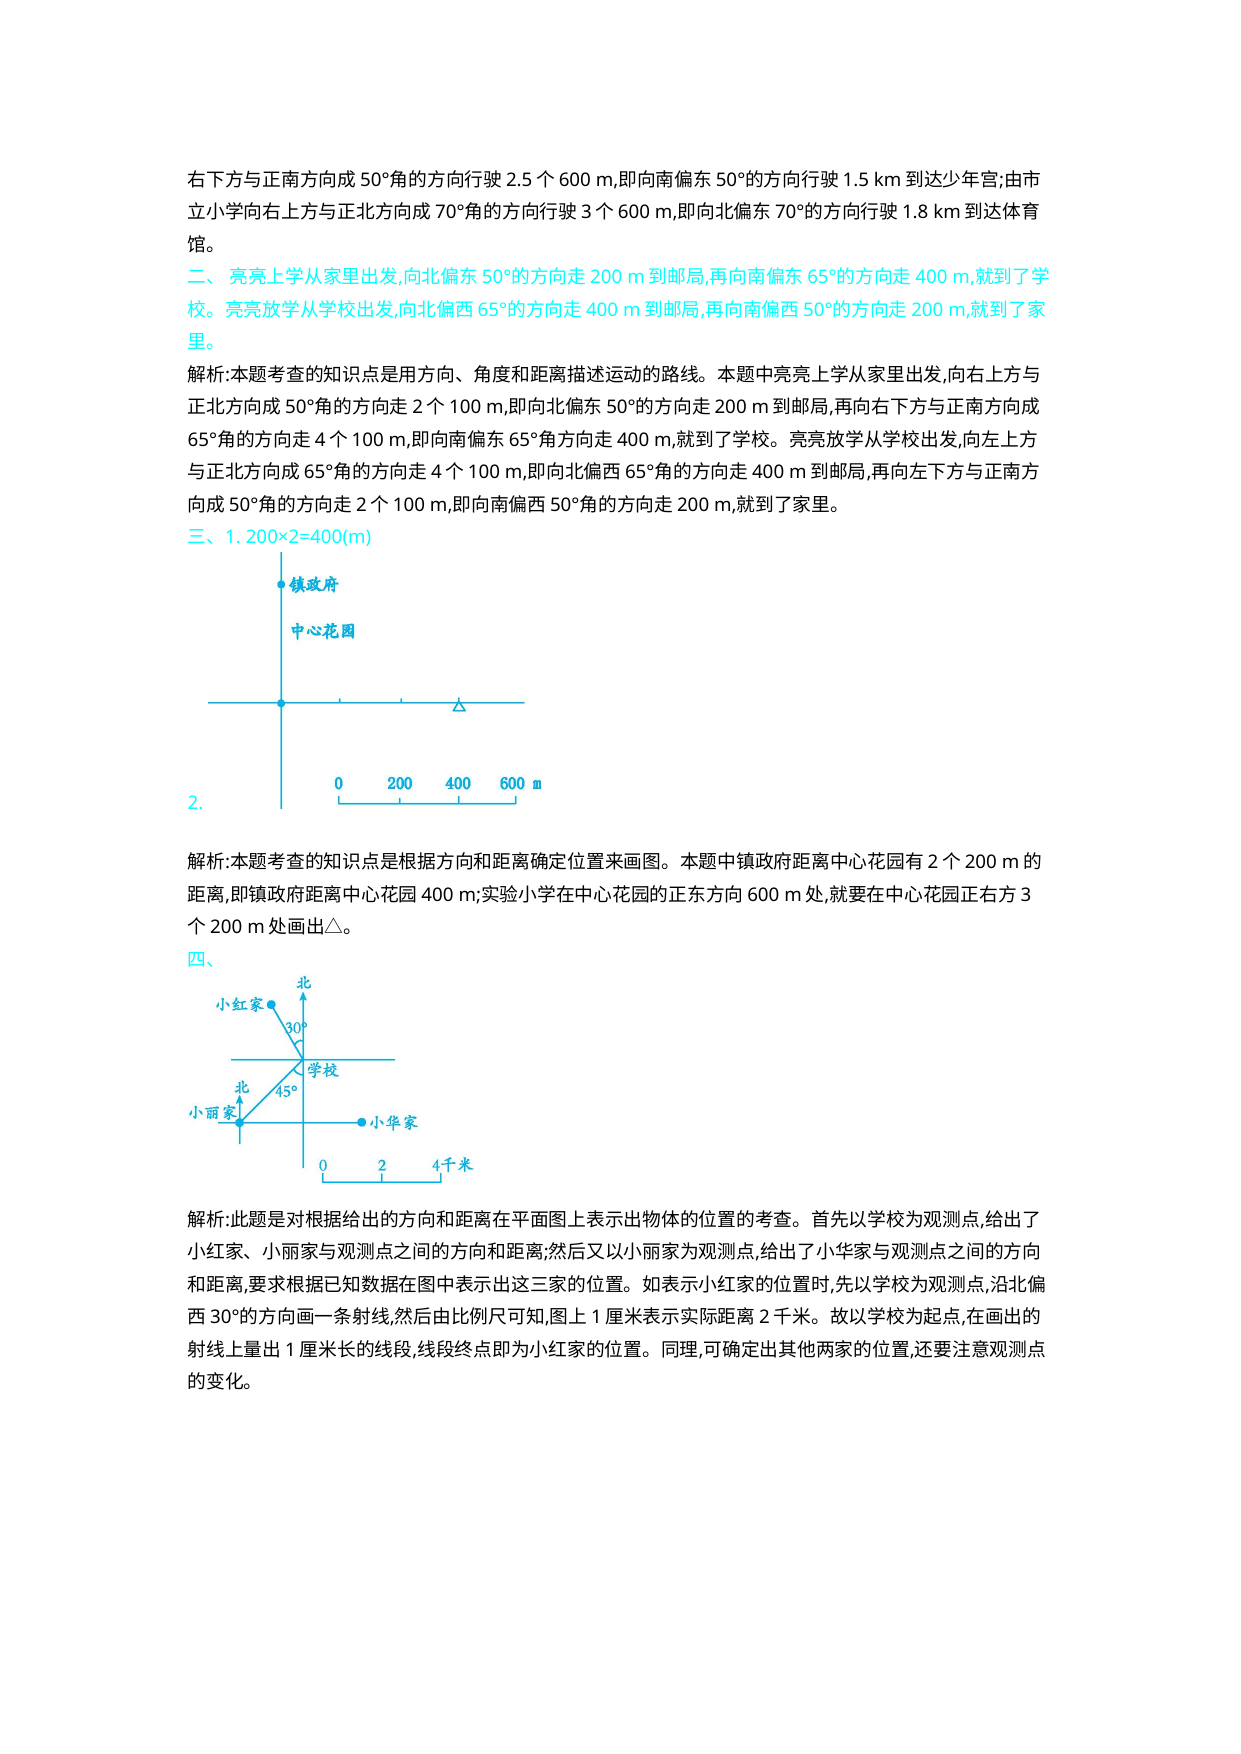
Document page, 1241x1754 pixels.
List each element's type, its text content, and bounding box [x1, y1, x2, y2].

text 三、1. 200×2=400(m) [187, 519, 1053, 552]
picture [208, 552, 542, 809]
text 四、 [187, 942, 1053, 974]
text 二、 亮亮上学从家里出发,向北偏东50°的方向走200 m到邮局,再向南偏东65°的方向走400 m,就到了学校。亮亮放学从学校出发,向北偏西65°的方向走400 m到邮局,再向南偏西50°的方向走200 m,就到了家里。 [187, 259, 1053, 357]
text 解析:本题考查的知识点是用方向、角度和距离描述运动的路线。本题中亮亮上学从家里出发,向右上方与正北方向成50°角的方向走2个100 m,即向北偏东50°的方向走200 m到邮局,再向右下方与正南方向成65°角的方向走4个100 m,即向南偏东65°角方向走400 m,就到了学校。亮亮放学从学校出发,向左上方与正北方向成65°角的方向走4个100 m,即向北偏西65°角的方向走400 m到邮局,再向左下方与正南方向成50°角的方向走2个100 m,即向南偏西50°角的方向走200 m,就到了家里。 [187, 357, 1053, 519]
text 解析:本题考查的知识点是根据方向和距离确定位置来画图。本题中镇政府距离中心花园有2个200 m的距离,即镇政府距离中心花园400 m;实验小学在中心花园的正东方向600 m处,就要在中心花园正右方3个200 m处画出△。 [187, 844, 1053, 942]
picture [187, 974, 474, 1183]
text 解析:此题是对根据给出的方向和距离在平面图上表示出物体的位置的考查。首先以学校为观测点,给出了小红家、小丽家与观测点之间的方向和距离;然后又以小丽家为观测点,给出了小华家与观测点之间的方向和距离,要求根据已知数据在图中表示出这三家的位置。如表示小红家的位置时,先以学校为观测点,沿北偏西30°的方向画一条射线,然后由比例尺可知,图上1厘米表示实际距离2千米。故以学校为起点,在画出的射线上量出1厘米长的线段,线段终点即为小红家的位置。同理,可确定出其他两家的位置,还要注意观测点的变化。 [187, 1202, 1053, 1397]
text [187, 162, 1053, 259]
